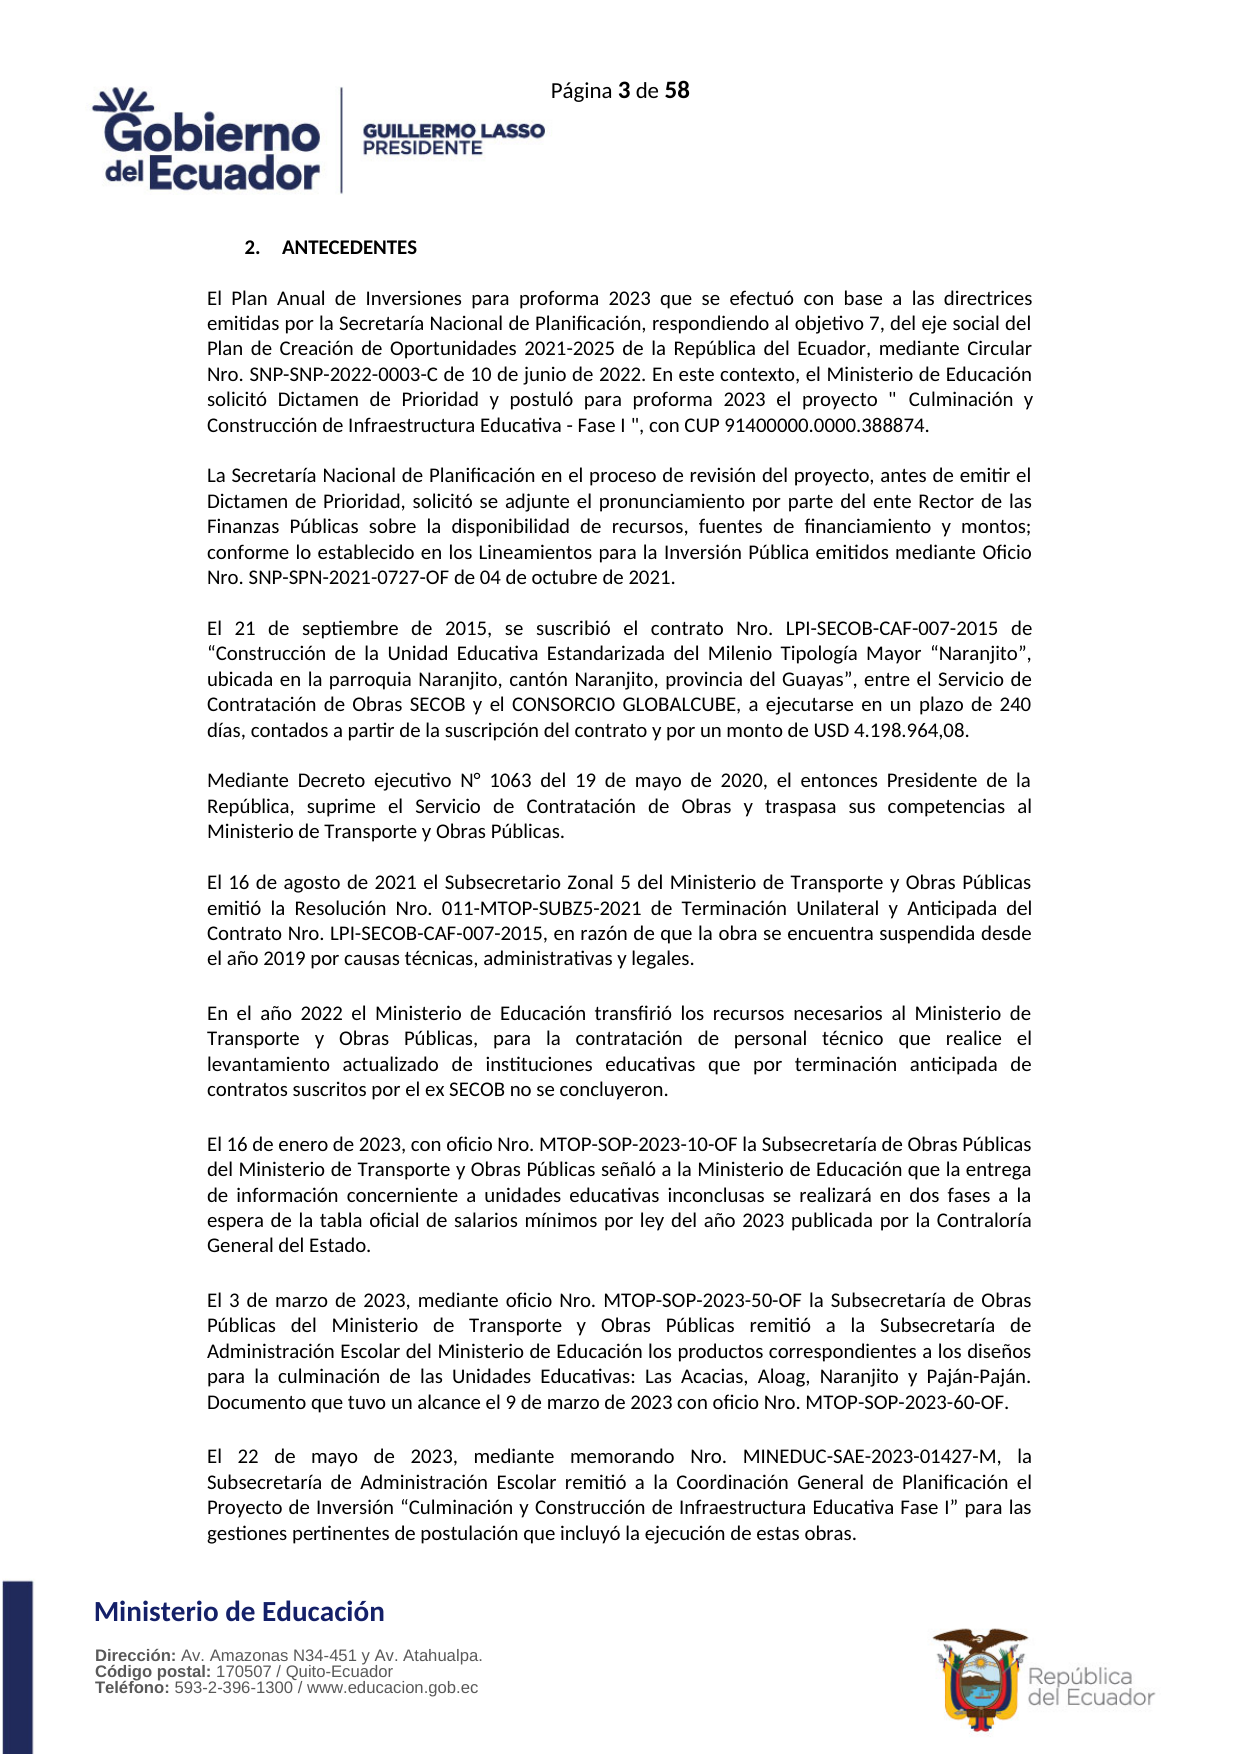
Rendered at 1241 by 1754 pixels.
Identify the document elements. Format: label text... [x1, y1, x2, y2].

list El 16 de enero de 2023, con oficio Nro. MTOP-SOP-2023-10-OF la Subsecretaría de Obras Públicas del Ministerio de Transporte y Obras Públicas señaló a la Ministerio de Educación que la entrega de información concerniente a unidades educativas inconclusas se realizará en dos fases a la espera de la tabla oficial de salarios mínimos por ley del año 2023 publicada por la Contraloría General del Estado. [207, 1131, 1033, 1258]
list En el año 2022 el Ministerio de Educación transfirió los recursos necesarios al Ministerio de Transporte y Obras Públicas, para la contratación de personal técnico que realice el levantamiento actualizado de instituciones educativas que por terminación anticipada de contratos suscritos por el ex SECOB no se concluyeron. [207, 1000, 1033, 1102]
picture [2, 28, 1241, 1754]
list El 16 de agosto de 2021 el Subsecretario Zonal 5 del Ministerio de Transporte y Obras Públicas emitió la Resolución Nro. 011-MTOP-SUBZ5-2021 de Terminación Unilateral y Anticipada del Contrato Nro. LPI-SECOB-CAF-007-2015, en razón de que la obra se encuentra suspendida desde el año 2019 por causas técnicas, administrativas y legales. [207, 869, 1033, 971]
text El Plan Anual de Inversiones para proforma 2023 que se efectuó con base a las directrices emitidas por la Secretaría Nacional de Planificación, respondiendo al objetivo 7, del eje social del Plan de Creación de Oportunidades 2021-2025 de la República del Ecuador, mediante Circular Nro. SNP-SNP-2022-0003-C de 10 de junio de 2022. En este contexto, el Ministerio de Educación solicitó Dictamen de Prioridad y postuló para proforma 2023 el proyecto " Culminación y Construcción de Infraestructura Educativa - Fase I ", con CUP 91400000.0000.388874. [207, 285, 1033, 437]
list Mediante Decreto ejecutivo N° 1063 del 19 de mayo de 2020, el entonces Presidente de la República, suprime el Servicio de Contratación de Obras y traspasa sus competencias al Ministerio de Transporte y Obras Públicas. [207, 768, 1033, 844]
list El 3 de marzo de 2023, mediante oficio Nro. MTOP-SOP-2023-50-OF la Subsecretaría de Obras Públicas del Ministerio de Transporte y Obras Públicas remitió a la Subsecretaría de Administración Escolar del Ministerio de Educación los productos correspondientes a los diseños para la culminación de las Unidades Educativas: Las Acacias, Aloag, Naranjito y Paján-Paján. Documento que tuvo un alcance el 9 de marzo de 2023 con oficio Nro. MTOP-SOP-2023-60-OF. [207, 1287, 1033, 1414]
list ANTECEDENTES [244, 234, 1033, 259]
list El 22 de mayo de 2023, mediante memorando Nro. MINEDUC-SAE-2023-01427-M, la Subsecretaría de Administración Escolar remitió a la Coordinación General de Planificación el Proyecto de Inversión “Culminación y Construcción de Infraestructura Educativa Fase I” para las gestiones pertinentes de postulación que incluyó la ejecución de estas obras. [207, 1443, 1033, 1545]
text La Secretaría Nacional de Planificación en el proceso de revisión del proyecto, antes de emitir el Dictamen de Prioridad, solicitó se adjunte el pronunciamiento por parte del ente Rector de las Finanzas Públicas sobre la disponibilidad de recursos, fuentes de financiamiento y montos; conforme lo establecido en los Lineamientos para la Inversión Pública emitidos mediante Oficio Nro. SNP-SPN-2021-0727-OF de 04 de octubre de 2021. [207, 463, 1033, 590]
list El 21 de septiembre de 2015, se suscribió el contrato Nro. LPI-SECOB-CAF-007-2015 de “Construcción de la Unidad Educativa Estandarizada del Milenio Tipología Mayor “Naranjito”, ubicada en la parroquia Naranjito, cantón Naranjito, provincia del Guayas”, entre el Servicio de Contratación de Obras SECOB y el CONSORCIO GLOBALCUBE, a ejecutarse en un plazo de 240 días, contados a partir de la suscripción del contrato y por un monto de USD 4.198.964,08. [207, 615, 1033, 742]
